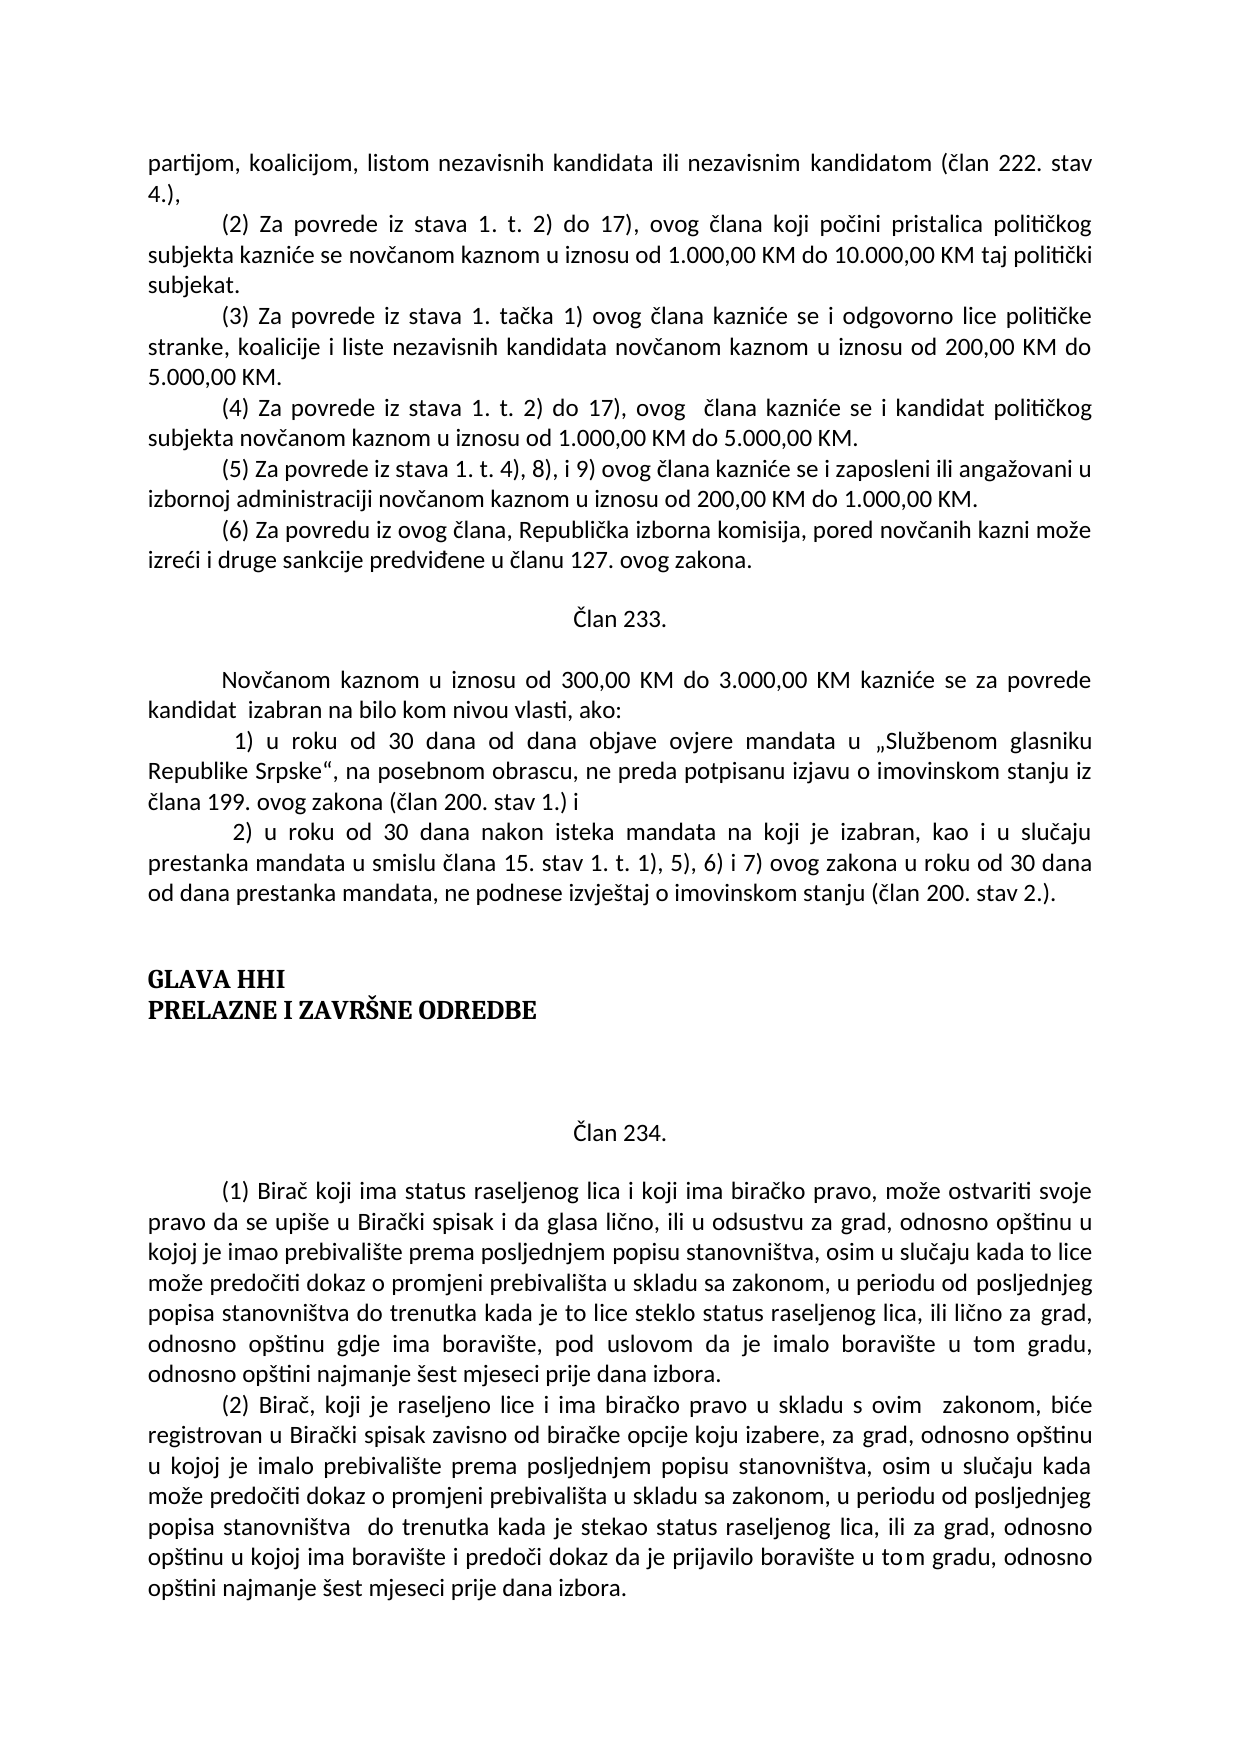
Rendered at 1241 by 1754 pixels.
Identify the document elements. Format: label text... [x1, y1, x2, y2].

text (5) Za povrede iz stava 1. t. 4), 8), i 9) ovog člana kazniće se i zaposleni ili angažovani u izbornoj administraciji novčanom kaznom u iznosu od 200,00 KM do 1.000,00 KM. [148, 453, 1093, 514]
text Novčanom kaznom u iznosu od 300,00 KM do 3.000,00 KM kazniće se za povrede kandidat izabran na bilo kom nivou vlasti, ako: [148, 664, 1093, 725]
text GLAVA HHI [148, 964, 1093, 995]
text (1) Birač koji ima status raseljenog lica i koji ima biračko pravo, može ostvariti svoje pravo da se upiše u Birački spisak i da glasa lično, ili u odsustvu za grad, odnosno opštinu u kojoj je imao prebivalište prema posljednjem popisu stanovništva, osim u slučaju kada to lice može predočiti dokaz o promjeni prebivališta u skladu sa zakonom, u periodu od posljednjeg popisa stanovništva do trenutka kada je to lice steklo status raseljenog lica, ili lično za grad, odnosno opštinu gdje ima boravište, pod uslovom da je imalo boravište u tom gradu, odnosno opštini najmanje šest mjeseci prije dana izbora. [148, 1175, 1093, 1389]
text (6) Za povredu iz ovog člana, Republička izborna komisija, pored novčanih kazni može izreći i druge sankcije predviđene u članu 127. ovog zakona. [148, 514, 1093, 575]
text (2) Birač, koji je raseljeno lice i ima biračko pravo u skladu s ovim zakonom, biće registrovan u Birački spisak zavisno od biračke opcije koju izabere, za grad, odnosno opštinu u kojoj je imalo prebivalište prema posljednjem popisu stanovništva, osim u slučaju kada može predočiti dokaz o promjeni prebivališta u skladu sa zakonom, u periodu od posljednjeg popisa stanovništva do trenutka kada je stekao status raseljenog lica, ili za grad, odnosno opštinu u kojoj ima boravište i predoči dokaz da je prijavilo boravište u tom gradu, odnosno opštini najmanje šest mjeseci prije dana izbora. [148, 1389, 1093, 1603]
text PRELAZNE I ZAVRŠNE ODREDBE [148, 995, 1093, 1026]
text (3) Za povrede iz stava 1. tačka 1) ovog člana kazniće se i odgovorno lice političke stranke, koalicije i liste nezavisnih kandidata novčanom kaznom u iznosu od 200,00 KM do 5.000,00 KM. [148, 300, 1093, 392]
text (2) Za povrede iz stava 1. t. 2) do 17), ovog člana koji počini pristalica političkog subjekta kazniće se novčanom kaznom u iznosu od 1.000,00 KM do 10.000,00 KM taj politički subjekat. [148, 209, 1093, 300]
text Član 233. [148, 603, 1093, 633]
text (4) Za povrede iz stava 1. t. 2) do 17), ovog člana kazniće se i kandidat političkog subjekta novčanom kaznom u iznosu od 1.000,00 KM do 5.000,00 KM. [148, 392, 1093, 453]
text 1) u roku od 30 dana od dana objave ovjere mandata u „Službenom glasniku Republike Srpske“, na posebnom obrascu, ne preda potpisanu izjavu o imovinskom stanju iz člana 199. ovog zakona (član 200. stav 1.) i [148, 725, 1093, 817]
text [148, 148, 1093, 209]
text 2) u roku od 30 dana nakon isteka mandata na koji je izabran, kao i u slučaju prestanka mandata u smislu člana 15. stav 1. t. 1), 5), 6) i 7) ovog zakona u roku od 30 dana od dana prestanka mandata, ne podnese izvještaj o imovinskom stanju (član 200. stav 2.). [148, 817, 1093, 908]
text Član 234. [148, 1117, 1093, 1147]
